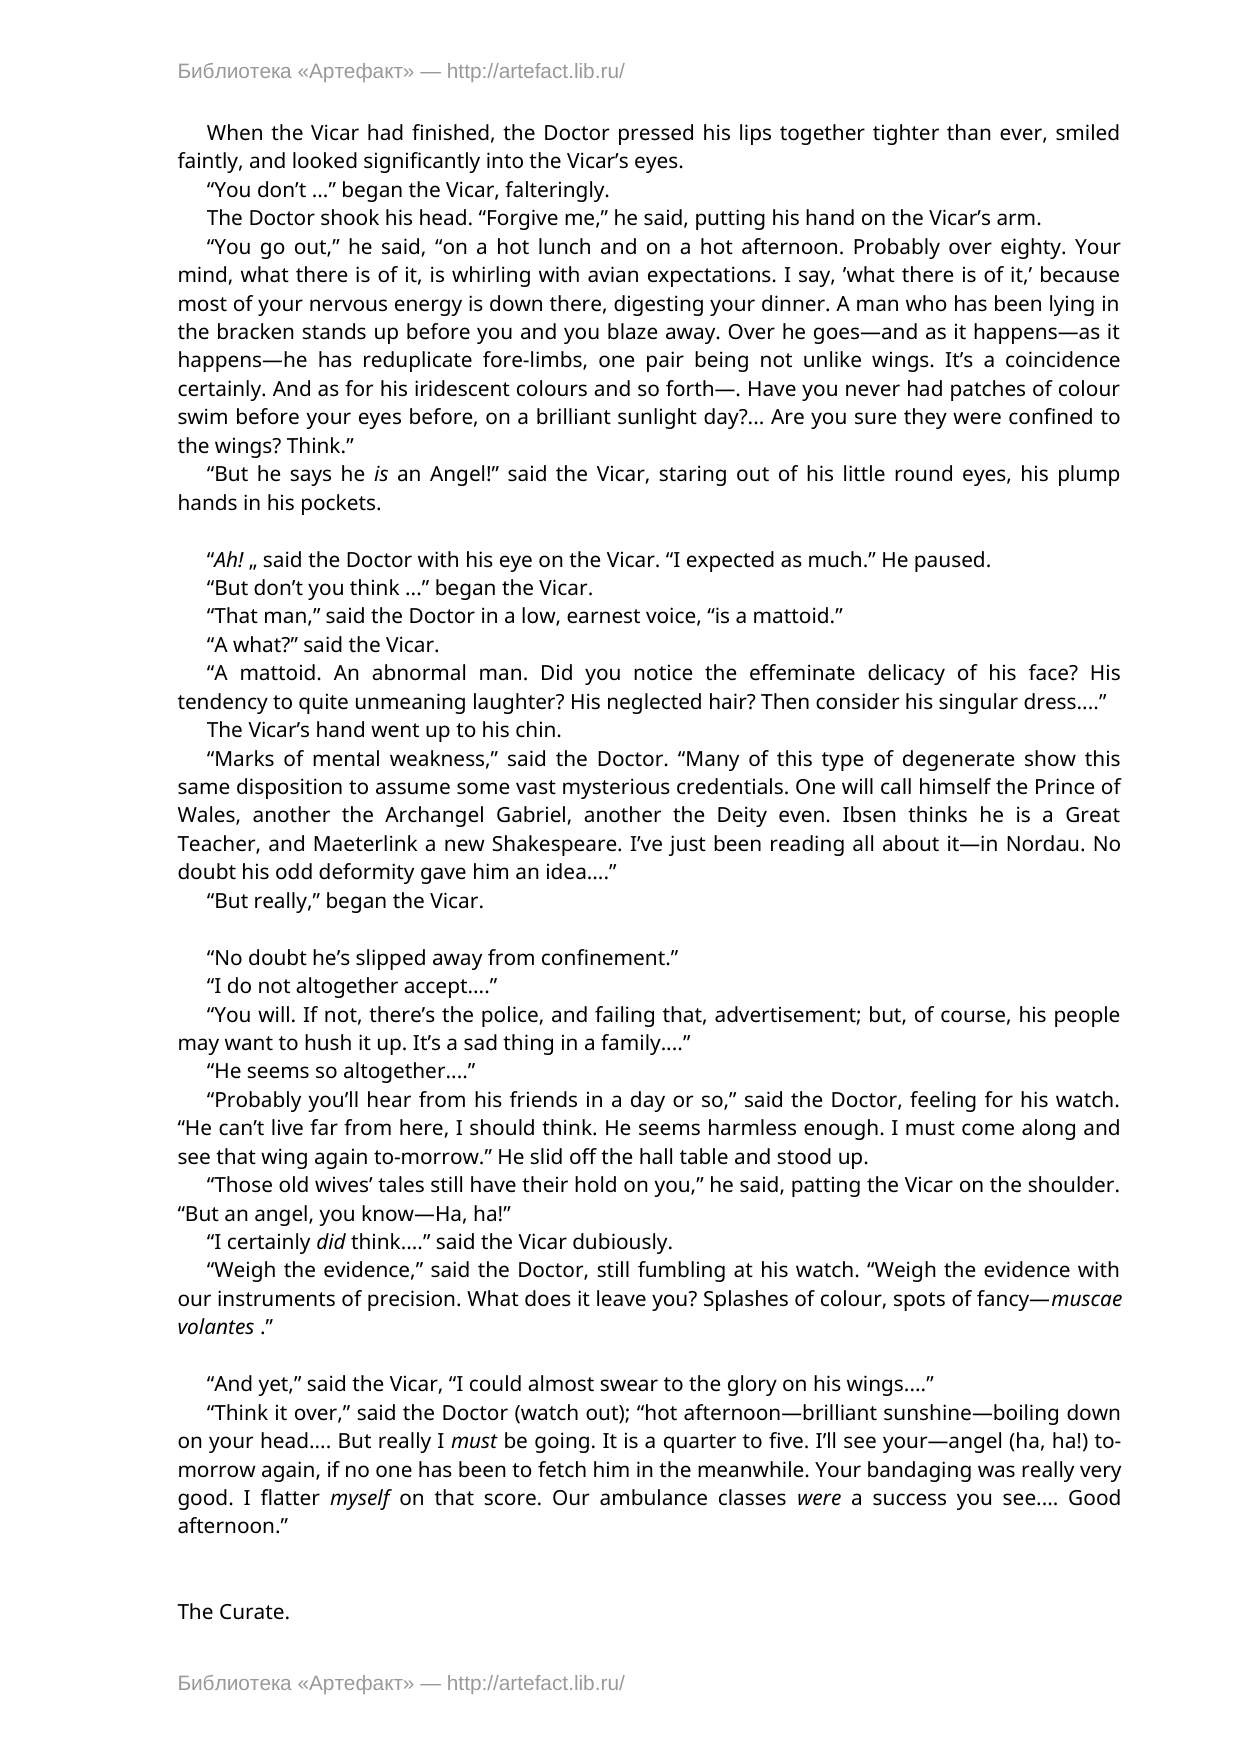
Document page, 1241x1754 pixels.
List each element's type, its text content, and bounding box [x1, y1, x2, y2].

text “But he says he is an Angel!” said the Vicar, staring out of his little round eyes, his plump hands in his pockets. [177, 459, 1122, 516]
text “Weigh the evidence,” said the Doctor, still fumbling at his watch. “Weigh the evidence with our instruments of precision. What does it leave you? Splashes of colour, spots of fancy—muscae volantes .” [177, 1256, 1122, 1341]
text The Doctor shook his head. “Forgive me,” he said, putting his hand on the Vicar’s arm. [177, 203, 1122, 232]
text “Probably you’ll hear from his friends in a day or so,” said the Doctor, feeling for his watch. “He can’t live far from here, I should think. He seems harmless enough. I must come along and see that wing again to-morrow.” He slid off the hall table and stood up. [177, 1085, 1122, 1170]
text “That man,” said the Doctor in a low, earnest voice, “is a mattoid.” [177, 602, 1122, 630]
text “You will. If not, there’s the police, and failing that, advertisement; but, of course, his people may want to hush it up. It’s a sad thing in a family....” [177, 1000, 1122, 1057]
text When the Vicar had finished, the Doctor pressed his lips together tighter than ever, smiled faintly, and looked significantly into the Vicar’s eyes. [177, 118, 1122, 175]
text “But really,” began the Vicar. [177, 886, 1122, 914]
text “Those old wives’ tales still have their hold on you,” he said, patting the Vicar on the shoulder. “But an angel, you know—Ha, ha!” [177, 1170, 1122, 1227]
text “I do not altogether accept....” [177, 971, 1122, 1000]
text “And yet,” said the Vicar, “I could almost swear to the glory on his wings....” [177, 1369, 1122, 1398]
text “A what?” said the Vicar. [177, 630, 1122, 658]
text “No doubt he’s slipped away from confinement.” [177, 943, 1122, 971]
text “But don’t you think ...” began the Vicar. [177, 573, 1122, 602]
text “A mattoid. An abnormal man. Did you notice the effeminate delicacy of his face? His tendency to quite unmeaning laughter? His neglected hair? Then consider his singular dress....” [177, 658, 1122, 715]
text “Ah! „ said the Doctor with his eye on the Vicar. “I expected as much.” He paused. [177, 545, 1122, 573]
text “Marks of mental weakness,” said the Doctor. “Many of this type of degenerate show this same disposition to assume some vast mysterious credentials. One will call himself the Prince of Wales, another the Archangel Gabriel, another the Deity even. Ibsen thinks he is a Great Teacher, and Maeterlink a new Shakespeare. I’ve just been reading all about it—in Nordau. No doubt his odd deformity gave him an idea....” [177, 744, 1122, 886]
text “You go out,” he said, “on a hot lunch and on a hot afternoon. Probably over eighty. Your mind, what there is of it, is whirling with avian expectations. I say, ’what there is of it,’ because most of your nervous energy is down there, digesting your dinner. A man who has been lying in the bracken stands up before you and you blaze away. Over he goes—and as it happens—as it happens—he has reduplicate fore-limbs, one pair being not unlike wings. It’s a coincidence certainly. And as for his iridescent colours and so forth—. Have you never had patches of colour swim before your eyes before, on a brilliant sunlight day?... Are you sure they were confined to the wings? Think.” [177, 232, 1122, 459]
text “You don’t ...” began the Vicar, falteringly. [177, 175, 1122, 203]
text “He seems so altogether....” [177, 1057, 1122, 1085]
text “I certainly did think....” said the Vicar dubiously. [177, 1227, 1122, 1256]
text “Think it over,” said the Doctor (watch out); “hot afternoon—brilliant sunshine—boiling down on your head.... But really I must be going. It is a quarter to five. I’ll see your—angel (ha, ha!) to-morrow again, if no one has been to fetch him in the meanwhile. Your bandaging was really very good. I flatter myself on that score. Our ambulance classes were a success you see.... Good afternoon.” [177, 1398, 1122, 1540]
text The Vicar’s hand went up to his chin. [177, 715, 1122, 744]
subtitle The Curate. [177, 1597, 1122, 1625]
